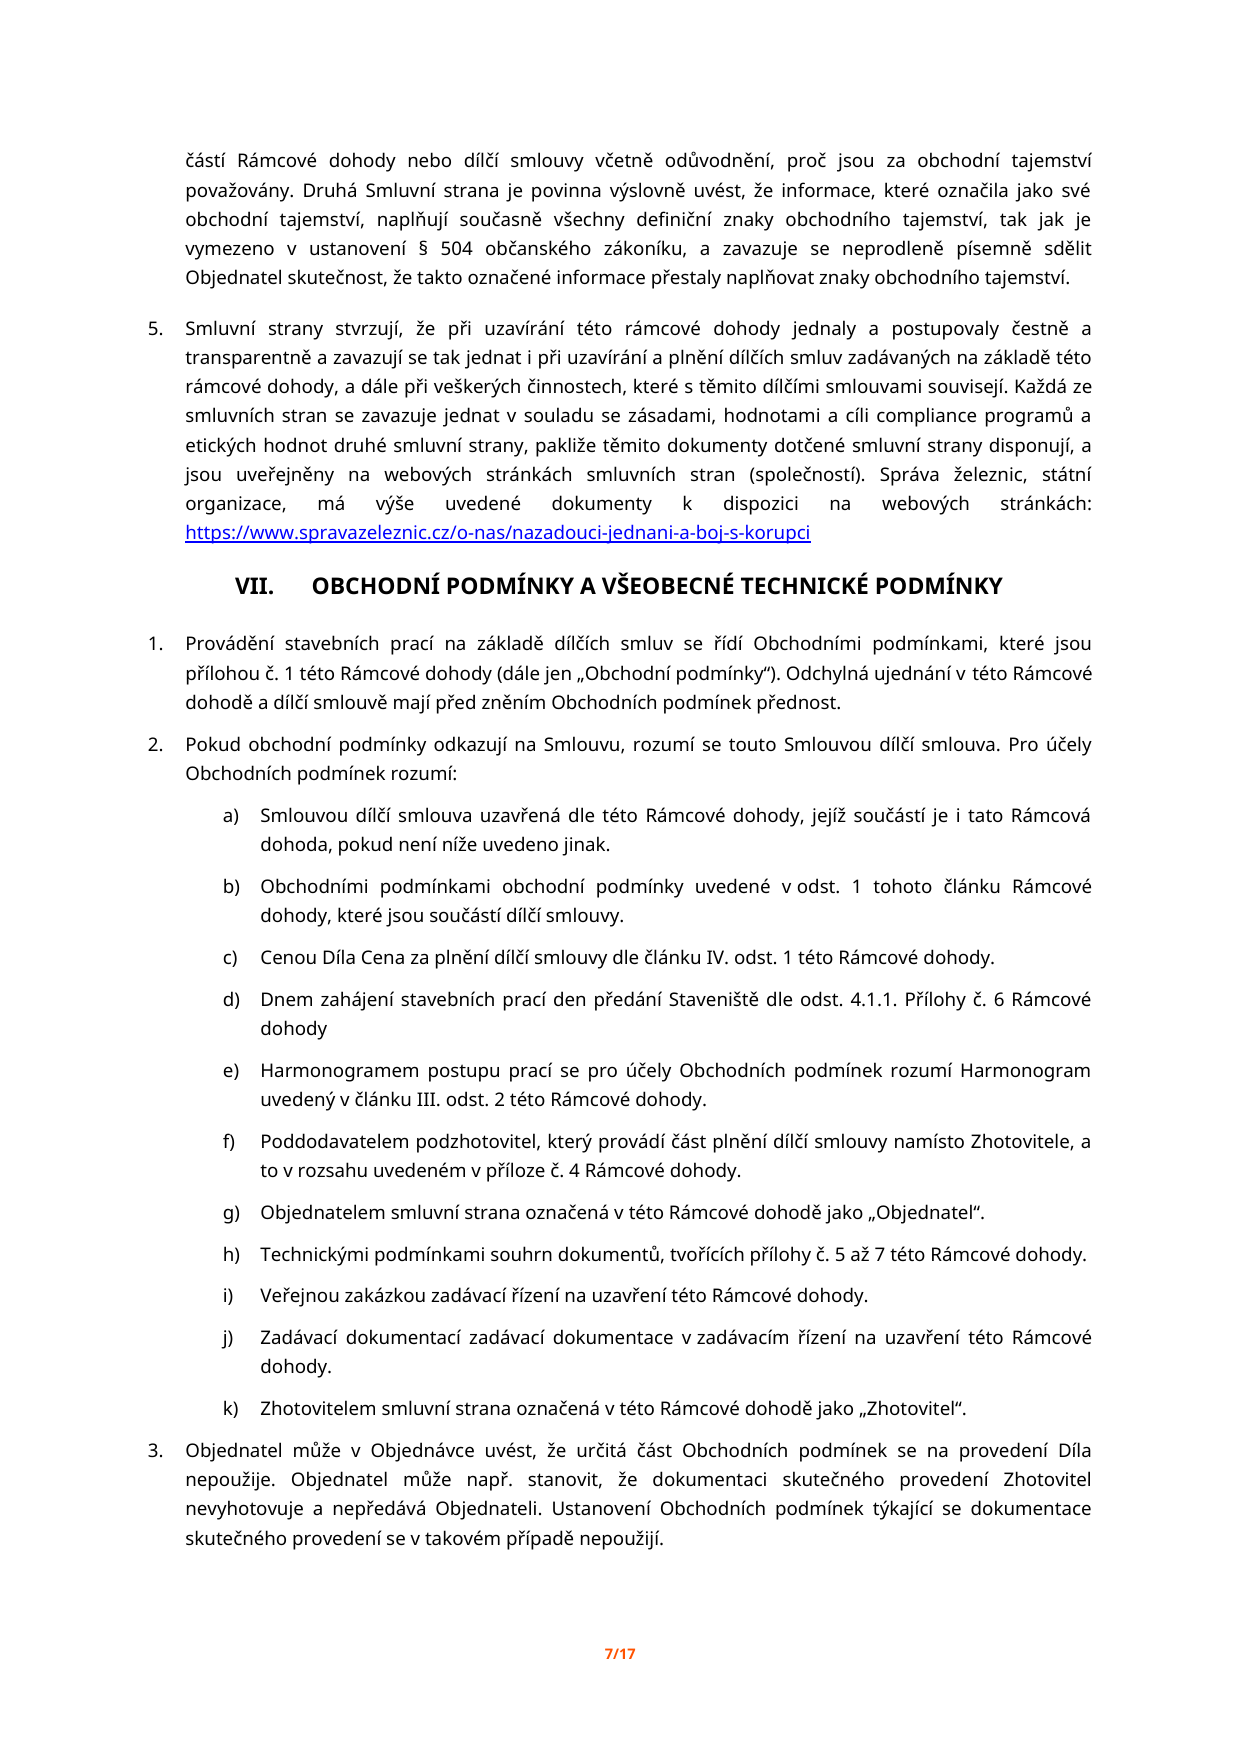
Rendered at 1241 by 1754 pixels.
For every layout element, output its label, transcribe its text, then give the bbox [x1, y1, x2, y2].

list Objednatelem smluvní strana označená v této Rámcové dohodě jako „Objednatel“. [223, 1199, 1093, 1224]
list Pokud obchodní podmínky odkazují na Smlouvu, rozumí se touto Smlouvou dílčí smlouva. Pro účely Obchodních podmínek rozumí: [148, 731, 1093, 786]
list Harmonogramem postupu prací se pro účely Obchodních podmínek rozumí Harmonogram uvedený v článku III. odst. 2 této Rámcové dohody. [223, 1057, 1093, 1112]
list Technickými podmínkami souhrn dokumentů, tvořících přílohy č. 5 až 7 této Rámcové dohody. [223, 1241, 1093, 1266]
list Veřejnou zakázkou zadávací řízení na uzavření této Rámcové dohody. [223, 1283, 1093, 1308]
list Provádění stavebních prací na základě dílčích smluv se řídí Obchodními podmínkami, které jsou přílohou č. 1 této Rámcové dohody (dále jen „Obchodní podmínky“). Odchylná ujednání v této Rámcové dohodě a dílčí smlouvě mají před zněním Obchodních podmínek přednost. [148, 631, 1093, 715]
list Cenou Díla Cena za plnění dílčí smlouvy dle článku IV. odst. 1 této Rámcové dohody. [223, 944, 1093, 970]
list Objednatel může v Objednávce uvést, že určitá část Obchodních podmínek se na provedení Díla nepoužije. Objednatel může např. stanovit, že dokumentaci skutečného provedení Zhotovitel nevyhotovuje a nepředává Objednateli. Ustanovení Obchodních podmínek týkající se dokumentace skutečného provedení se v takovém případě nepoužijí. [148, 1437, 1093, 1551]
list Poddodavatelem podzhotovitel, který provádí část plnění dílčí smlouvy namísto Zhotovitele, a to v rozsahu uvedeném v příloze č. 4 Rámcové dohody. [223, 1128, 1093, 1183]
list Dnem zahájení stavebních prací den předání Staveniště dle odst. 4.1.1. Přílohy č. 6 Rámcové dohody [223, 986, 1093, 1041]
list Zadávací dokumentací zadávací dokumentace v zadávacím řízení na uzavření této Rámcové dohody. [223, 1324, 1093, 1379]
list Smlouvou dílčí smlouva uzavřená dle této Rámcové dohody, jejíž součástí je i tato Rámcová dohoda, pokud není níže uvedeno jinak. [223, 802, 1093, 857]
list OBCHODNÍ PODMÍNKY A VŠEOBECNÉ TECHNICKÉ PODMÍNKY [185, 570, 1093, 601]
list Zhotovitelem smluvní strana označená v této Rámcové dohodě jako „Zhotovitel“. [223, 1395, 1093, 1421]
list Obchodními podmínkami obchodní podmínky uvedené v odst. 1 tohoto článku Rámcové dohody, které jsou součástí dílčí smlouvy. [223, 873, 1093, 928]
list Smluvní strany stvrzují, že při uzavírání této rámcové dohody jednaly a postupovaly čestně a transparentně a zavazují se tak jednat i při uzavírání a plnění dílčích smluv zadávaných na základě této rámcové dohody, a dále při veškerých činnostech, které s těmito dílčími smlouvami souvisejí. Každá ze smluvních stran se zavazuje jednat v souladu se zásadami, hodnotami a cíli compliance programů a etických hodnot druhé smluvní strany, pakliže těmito dokumenty dotčené smluvní strany disponují, a jsou uveřejněny na webových stránkách smluvních stran (společností). Správa železnic, státní organizace, má výše uvedené dokumenty k dispozici na webových stránkách: https://www.spravazeleznic.cz/o-nas/nazadouci-jednani-a-boj-s-korupci [148, 315, 1093, 545]
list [148, 148, 1093, 290]
